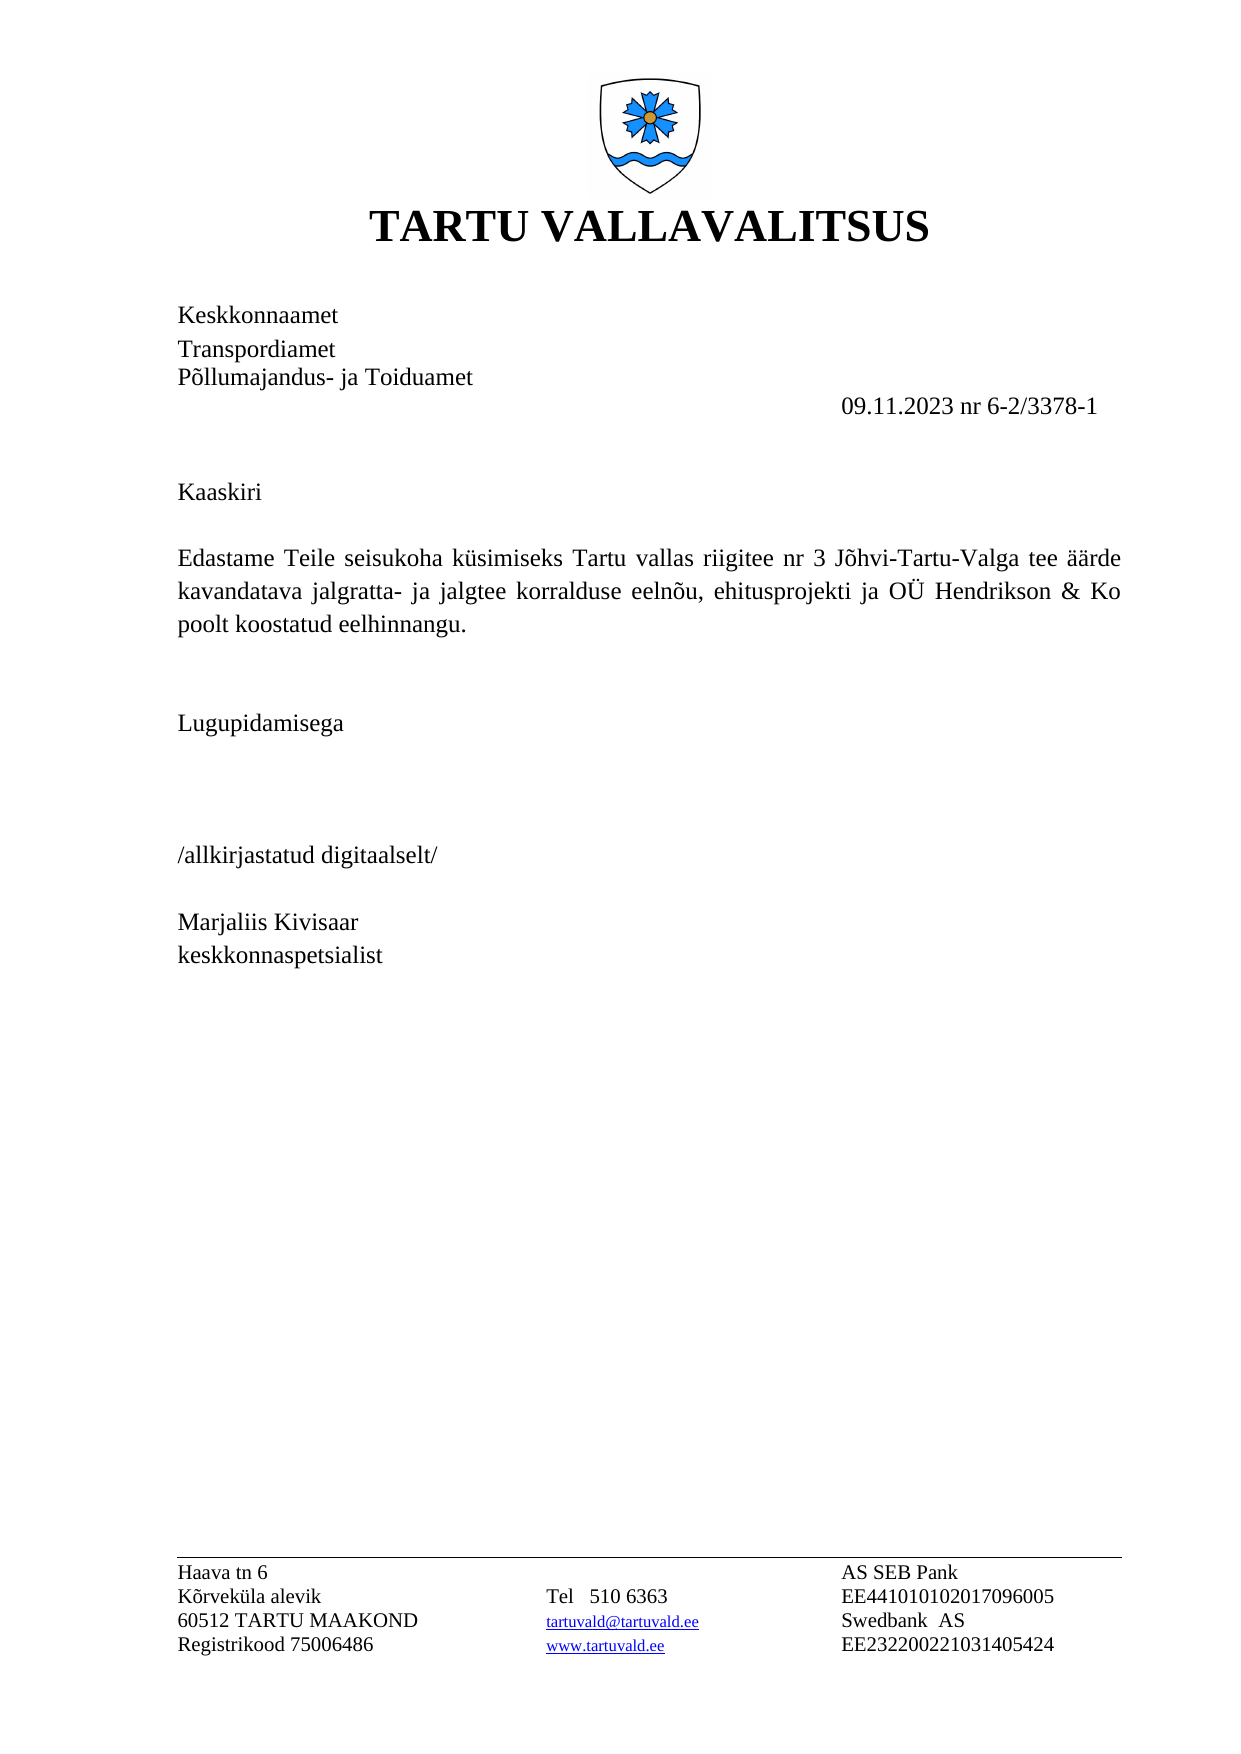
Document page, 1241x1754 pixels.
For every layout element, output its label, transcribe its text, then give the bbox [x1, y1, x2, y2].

text Kaaskiri [177, 477, 1122, 506]
text Lugupidamisega [177, 708, 1122, 737]
text Edastame Teile seisukoha küsimiseks Tartu vallas riigitee nr 3 Jõhvi-Tartu-Valga tee äärde kavandatava jalgratta- ja jalgtee korralduse eelnõu, ehitusprojekti ja OÜ Hendrikson & Ko poolt koostatud eelhinnangu. [177, 543, 1122, 638]
text Põllumajandus- ja Toiduamet [177, 362, 1122, 391]
text Keskkonnaamet [177, 301, 1122, 329]
text Transpordiamet [177, 334, 1122, 362]
text Marjaliis Kivisaar [177, 907, 1122, 935]
picture [587, 73, 713, 199]
text 09.11.2023 nr 6-2/3378-1 [177, 391, 1122, 420]
text /allkirjastatud digitaalselt/ [177, 841, 1122, 869]
text keskkonnaspetsialist [177, 940, 1122, 968]
